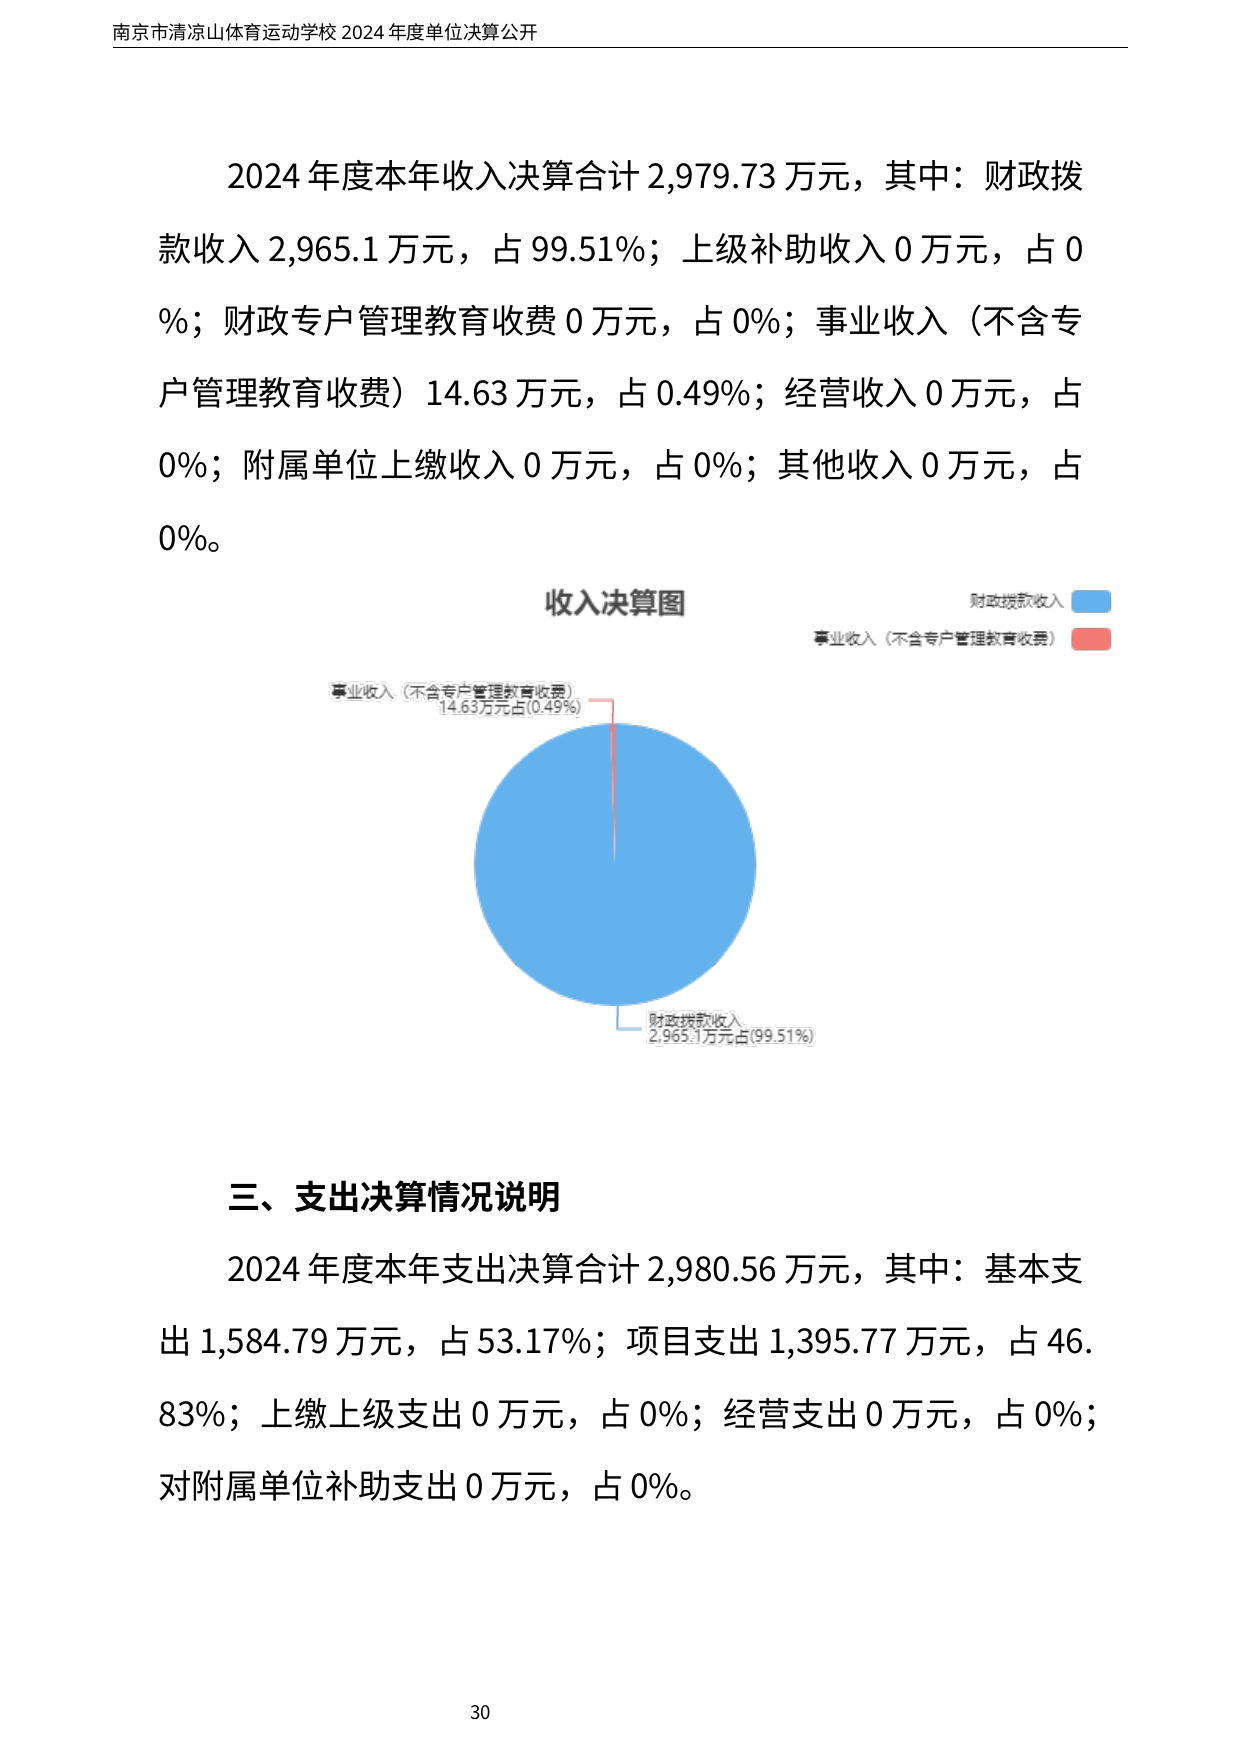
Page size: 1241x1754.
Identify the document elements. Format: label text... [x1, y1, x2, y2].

text 2024年度本年支出决算合计2,980.56万元，其中：基本支出1,584.79万元，占53.17%；项目支出1,395.77万元，占46.83%；上缴上级支出0万元，占0%；经营支出0万元，占0%；对附属单位补助支出0万元，占0%。 [158, 1243, 1084, 1508]
text 2024年度本年收入决算合计2,979.73万元，其中：财政拨款收入2,965.1万元，占99.51%；上级补助收入0万元，占0%；财政专户管理教育收费0万元，占0%；事业收入（不含专户管理教育收费）14.63万元，占0.49%；经营收入0万元，占0%；附属单位上缴收入0万元，占0%；其他收入0万元，占0%。 [158, 150, 1084, 560]
picture [112, 583, 1119, 1147]
text 三、支出决算情况说明 [158, 1171, 1084, 1219]
